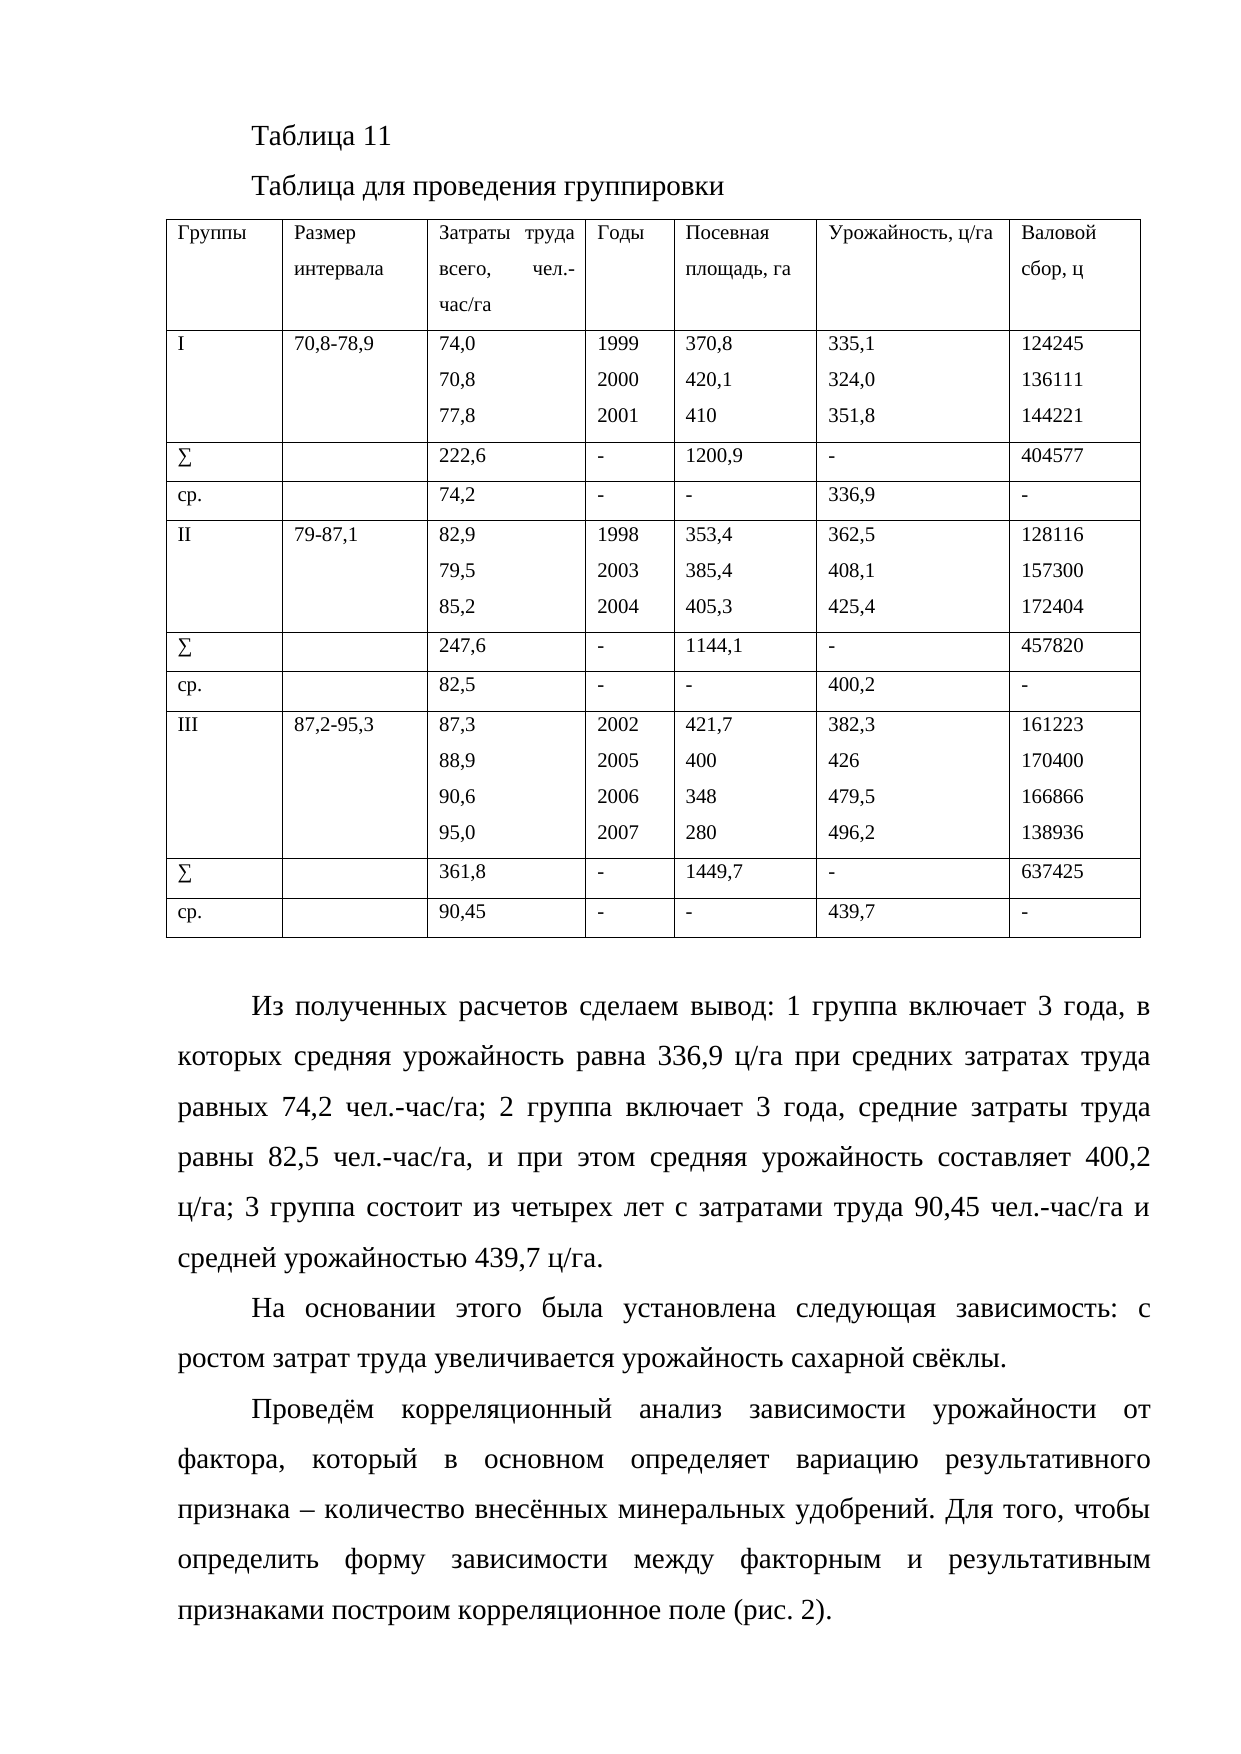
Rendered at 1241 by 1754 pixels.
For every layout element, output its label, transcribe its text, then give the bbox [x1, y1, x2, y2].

table_cell - [586, 633, 674, 671]
table_cell 1200,9 [675, 443, 816, 481]
table_cell 1144,1 [675, 633, 816, 671]
table_cell 70,8-78,9 [283, 331, 427, 442]
table_cell - [817, 859, 1009, 897]
table_cell 362,5 408,1 425,4 [817, 521, 1009, 632]
table_cell 637425 [1010, 859, 1140, 897]
table_cell ∑ [167, 859, 282, 897]
table_cell 1449,7 [675, 859, 816, 897]
table_cell 457820 [1010, 633, 1140, 671]
table_cell 124245 136111 144221 [1010, 331, 1140, 442]
table_cell 1999 2000 2001 [586, 331, 674, 442]
table_cell ∑ [167, 633, 282, 671]
table_cell 74,2 [428, 482, 585, 520]
table_cell - [586, 443, 674, 481]
table_cell III [167, 712, 282, 858]
table_cell - [675, 899, 816, 937]
table_cell 335,1 324,0 351,8 [817, 331, 1009, 442]
table_cell 336,9 [817, 482, 1009, 520]
table_cell ∑ [167, 443, 282, 481]
table_cell - [675, 672, 816, 711]
table_cell 90,45 [428, 899, 585, 937]
table_header Группы [167, 220, 282, 330]
table_header Годы [586, 220, 674, 330]
table_cell 82,9 79,5 85,2 [428, 521, 585, 632]
table_cell [283, 859, 427, 897]
table_cell - [586, 859, 674, 897]
table_cell 82,5 [428, 672, 585, 711]
table_cell 353,4 385,4 405,3 [675, 521, 816, 632]
table_cell 247,6 [428, 633, 585, 671]
table_cell [283, 482, 427, 520]
table_cell ср. [167, 899, 282, 937]
table_cell [283, 672, 427, 711]
text Таблица для проведения группировки [177, 168, 1152, 202]
table_header Валовой сбор, ц [1010, 220, 1140, 330]
table_header Затраты труда всего, чел.-час/га [428, 220, 585, 330]
table_cell [283, 899, 427, 937]
table_cell - [1010, 899, 1140, 937]
table_cell 128116 157300 172404 [1010, 521, 1140, 632]
text Проведём корреляционный анализ зависимости урожайности от фактора, который в основном определяет вариацию результативного признака – количество внесённых минеральных удобрений. Для того, чтобы определить форму зависимости между факторным и результативным признаками построим корреляционное поле (рис. 2). [177, 1391, 1152, 1626]
table_cell 439,7 [817, 899, 1009, 937]
table_cell 400,2 [817, 672, 1009, 711]
table_cell 87,2-95,3 [283, 712, 427, 858]
table_header Размер интервала [283, 220, 427, 330]
table_cell - [586, 482, 674, 520]
table_cell 370,8 420,1 410 [675, 331, 816, 442]
table_cell - [1010, 672, 1140, 711]
table_cell - [1010, 482, 1140, 520]
table_cell [283, 633, 427, 671]
table_cell 161223 170400 166866 138936 [1010, 712, 1140, 858]
table_cell 361,8 [428, 859, 585, 897]
table_cell I [167, 331, 282, 442]
text На основании этого была установлена следующая зависимость: с ростом затрат труда увеличивается урожайность сахарной свёклы. [177, 1290, 1152, 1374]
table_cell - [586, 672, 674, 711]
table_cell 79-87,1 [283, 521, 427, 632]
table_cell - [586, 899, 674, 937]
text Из полученных расчетов сделаем вывод: 1 группа включает 3 года, в которых средняя урожайность равна 336,9 ц/га при средних затратах труда равных 74,2 чел.-час/га; 2 группа включает 3 года, средние затраты труда равны 82,5 чел.-час/га, и при этом средняя урожайность составляет 400,2 ц/га; 3 группа состоит из четырех лет с затратами труда 90,45 чел.-час/га и средней урожайностью 439,7 ц/га. [177, 988, 1152, 1273]
table_cell ср. [167, 672, 282, 711]
table_cell 2002 2005 2006 2007 [586, 712, 674, 858]
table_cell 222,6 [428, 443, 585, 481]
table_cell - [675, 482, 816, 520]
table_cell 87,3 88,9 90,6 95,0 [428, 712, 585, 858]
table_cell 74,0 70,8 77,8 [428, 331, 585, 442]
table_cell II [167, 521, 282, 632]
table_cell - [817, 443, 1009, 481]
table_header Урожайность, ц/га [817, 220, 1009, 330]
table_cell ср. [167, 482, 282, 520]
table_cell 382,3 426 479,5 496,2 [817, 712, 1009, 858]
table_header Посевная площадь, га [675, 220, 816, 330]
table_cell [283, 443, 427, 481]
table_cell - [817, 633, 1009, 671]
table_cell 404577 [1010, 443, 1140, 481]
text Таблица 11 [177, 118, 1152, 152]
table_cell 421,7 400 348 280 [675, 712, 816, 858]
table_cell 1998 2003 2004 [586, 521, 674, 632]
